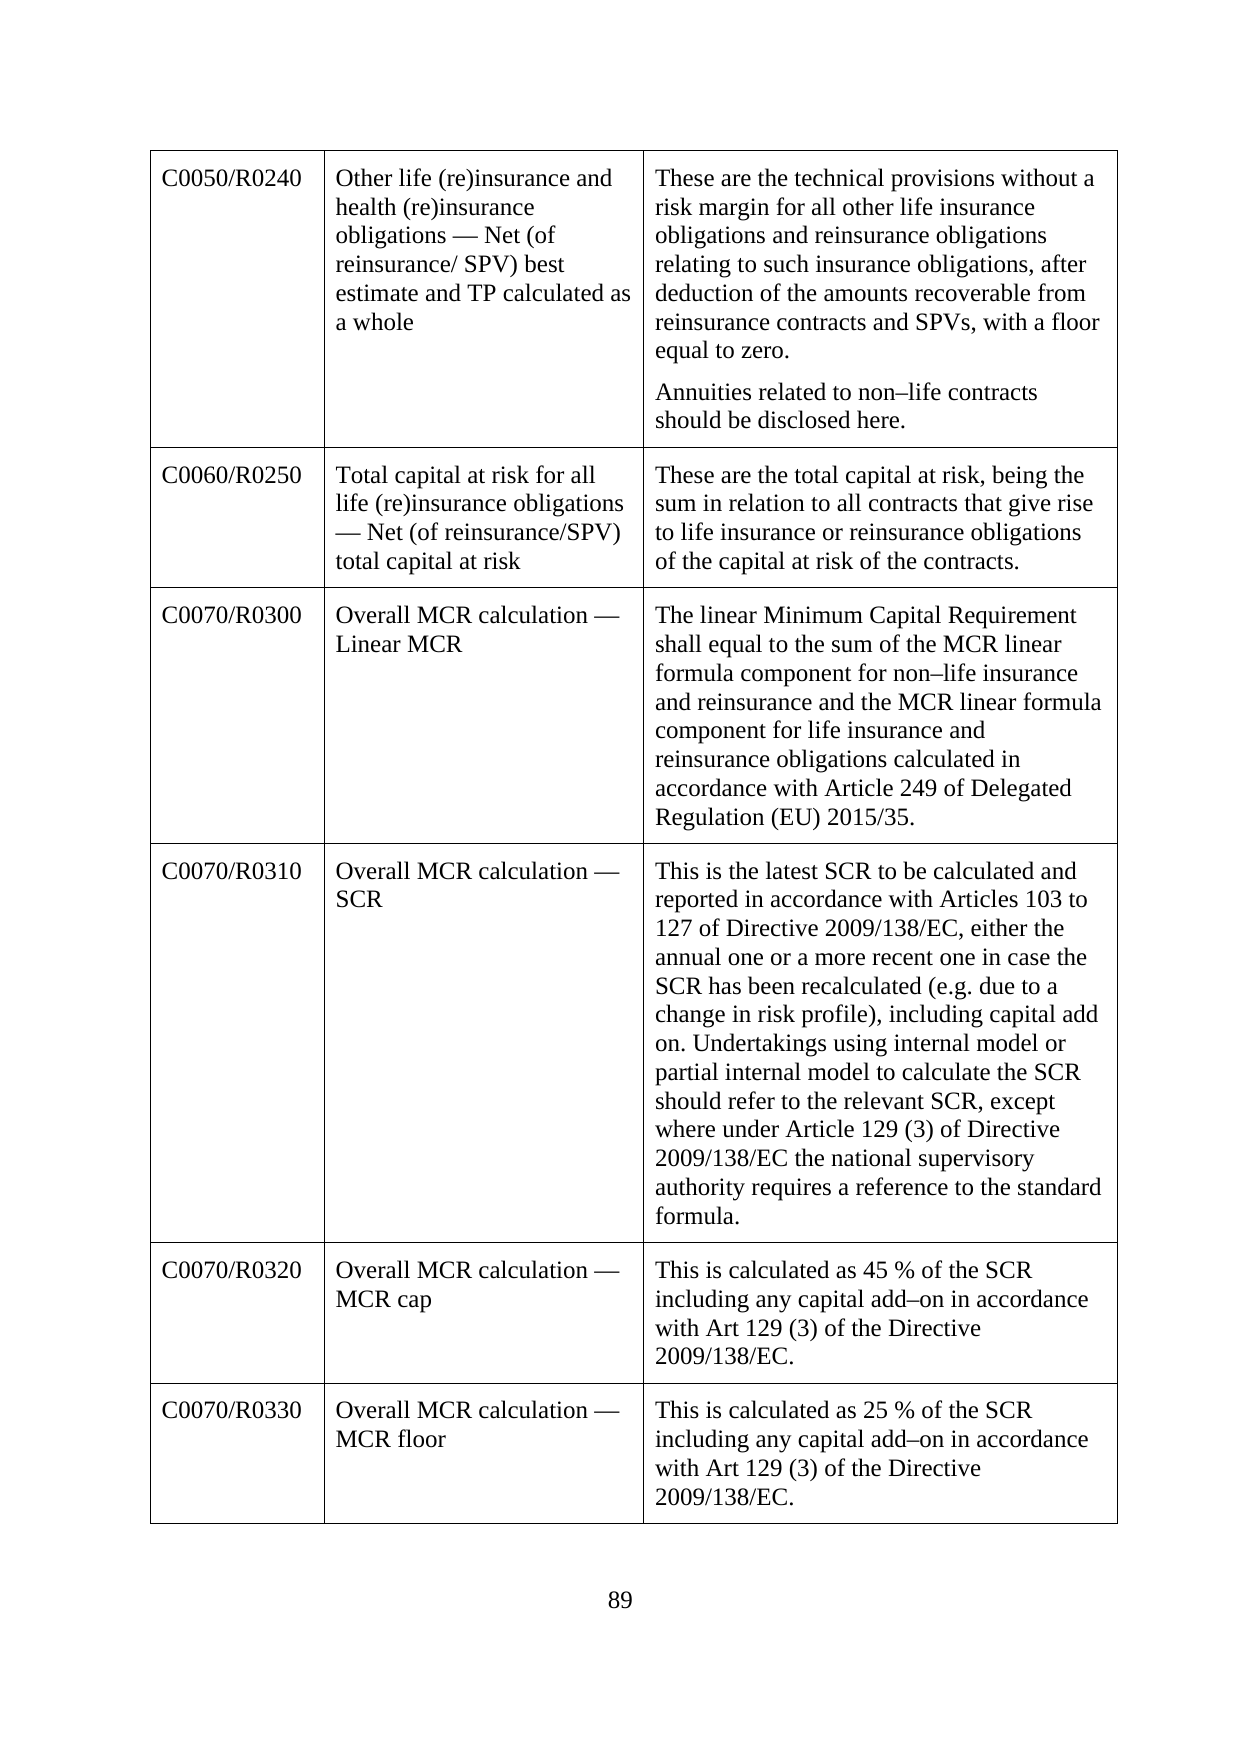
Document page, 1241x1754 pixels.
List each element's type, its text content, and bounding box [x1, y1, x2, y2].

table_cell Overall MCR calculation — MCR cap [325, 1243, 643, 1383]
table_cell C0070/R0310 [151, 844, 324, 1242]
table_cell C0060/R0250 [151, 448, 324, 587]
table_cell Total capital at risk for all life (re)insurance obligations — Net (of reinsurance/SPV) total capital at risk [325, 448, 643, 587]
table_cell This is calculated as 45 % of the SCR including any capital add–on in accordance with Art 129 (3) of the Directive 2009/138/EC. [644, 1243, 1117, 1383]
table_cell Overall MCR calculation — Linear MCR [325, 588, 643, 843]
table_cell C0070/R0300 [151, 588, 324, 843]
table_cell The linear Minimum Capital Requirement shall equal to the sum of the MCR linear formula component for non–life insurance and reinsurance and the MCR linear formula component for life insurance and reinsurance obligations calculated in accordance with Article 249 of Delegated Regulation (EU) 2015/35. [644, 588, 1117, 843]
table_cell Overall MCR calculation — SCR [325, 844, 643, 1242]
table_cell This is the latest SCR to be calculated and reported in accordance with Articles 103 to 127 of Directive 2009/138/EC, either the annual one or a more recent one in case the SCR has been recalculated (e.g. due to a change in risk profile), including capital add on. Undertakings using internal model or partial internal model to calculate the SCR should refer to the relevant SCR, except where under Article 129 (3) of Directive 2009/138/EC the national supervisory authority requires a reference to the standard formula. [644, 844, 1117, 1242]
table_cell C0050/R0240 [151, 151, 324, 447]
table_cell C0070/R0330 [151, 1384, 324, 1523]
table_cell These are the total capital at risk, being the sum in relation to all contracts that give rise to life insurance or reinsurance obligations of the capital at risk of the contracts. [644, 448, 1117, 587]
table_cell These are the technical provisions without a risk margin for all other life insurance obligations and reinsurance obligations relating to such insurance obligations, after deduction of the amounts recoverable from reinsurance contracts and SPVs, with a floor equal to zero. Annuities related to non–life contracts should be disclosed here. [644, 151, 1117, 447]
table_cell Overall MCR calculation — MCR floor [325, 1384, 643, 1523]
table_cell This is calculated as 25 % of the SCR including any capital add–on in accordance with Art 129 (3) of the Directive 2009/138/EC. [644, 1384, 1117, 1523]
table_cell C0070/R0320 [151, 1243, 324, 1383]
table_cell Other life (re)insurance and health (re)insurance obligations — Net (of reinsurance/ SPV) best estimate and TP calculated as a whole [325, 151, 643, 447]
